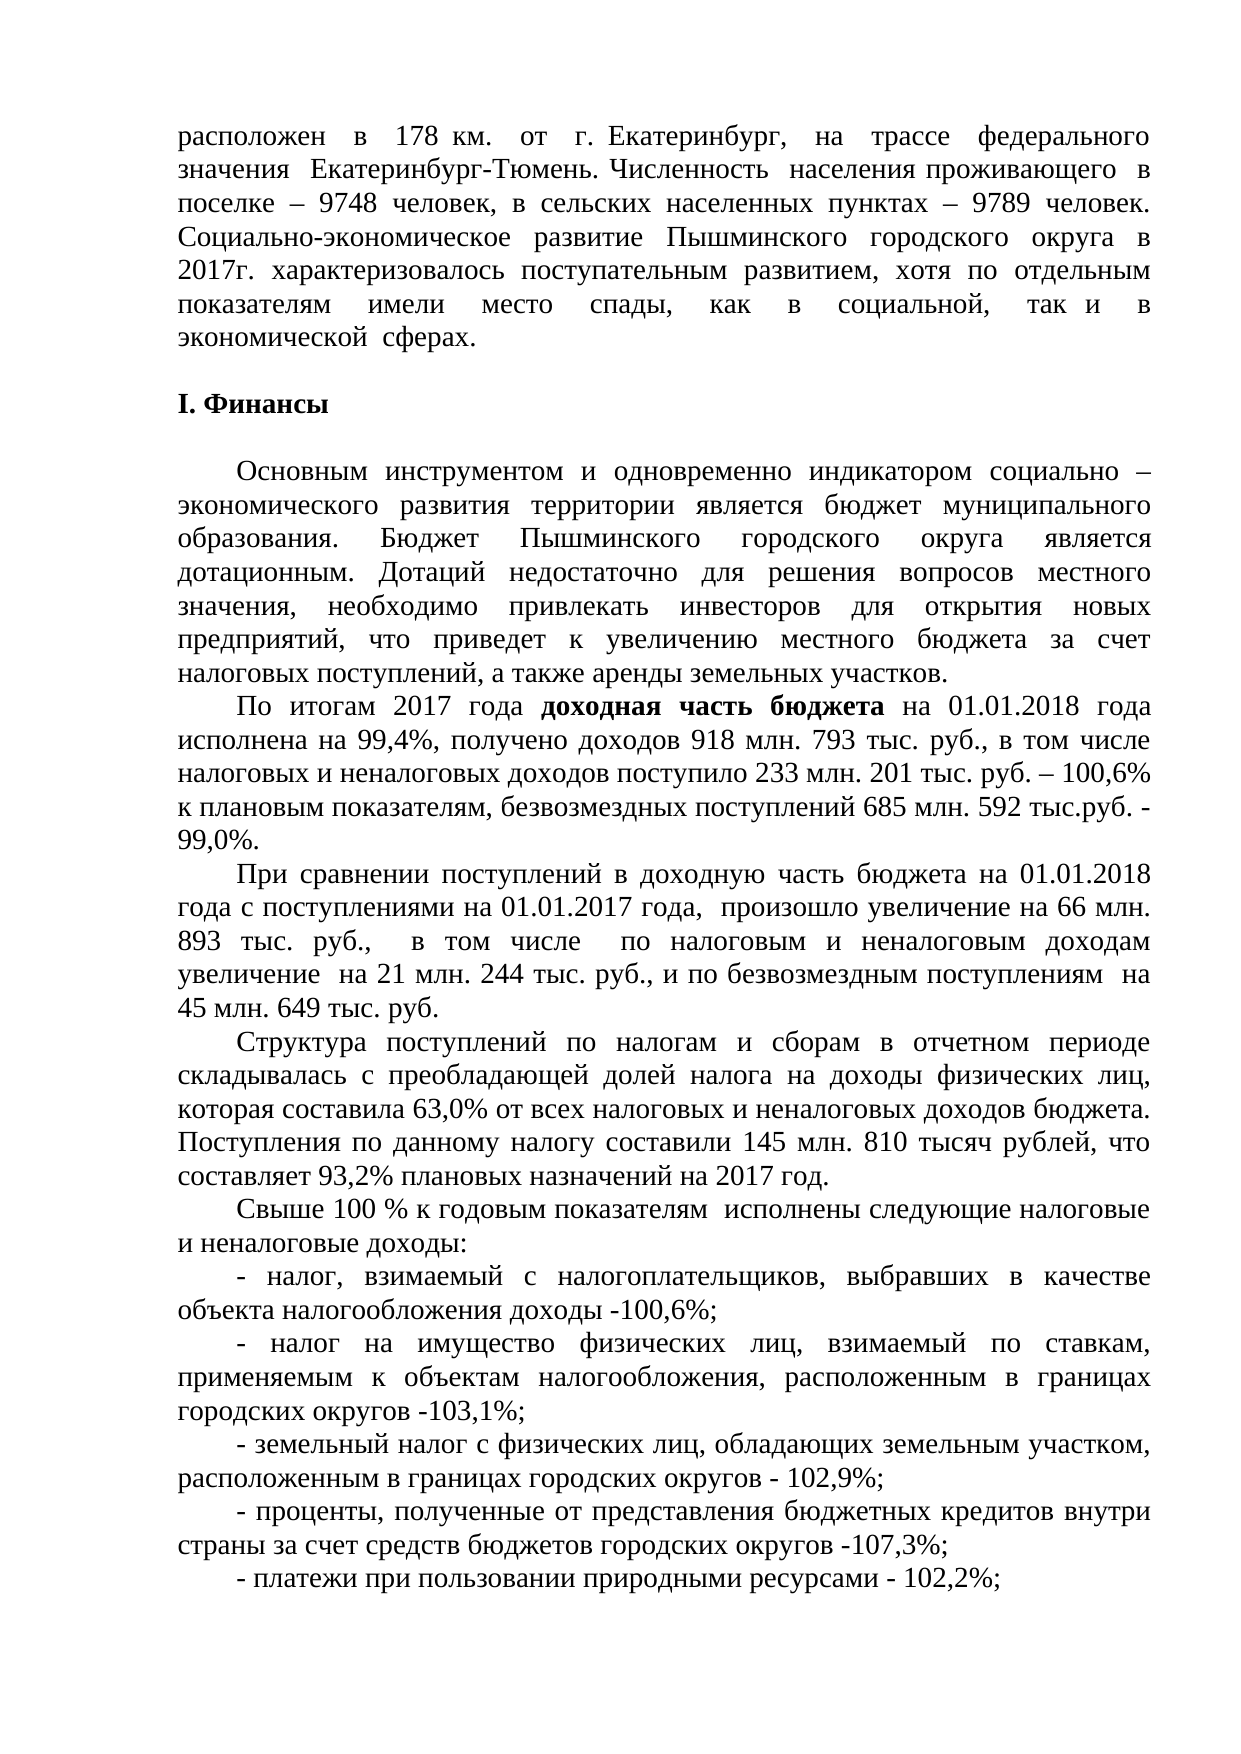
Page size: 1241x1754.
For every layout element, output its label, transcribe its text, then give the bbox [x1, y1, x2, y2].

text Финансы [177, 386, 1152, 420]
text По итогам 2017 года доходная часть бюджета на 01.01.2018 года исполнена на 99,4%, получено доходов 918 млн. 793 тыс. руб., в том числе налоговых и неналоговых доходов поступило 233 млн. 201 тыс. руб. – 100,6% к плановым показателям, безвозмездных поступлений 685 млн. 592 тыс.руб. - 99,0%. [177, 688, 1152, 856]
text - земельный налог с физических лиц, обладающих земельным участком, расположенным в границах городских округов - 102,9%; [177, 1426, 1152, 1493]
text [177, 118, 1152, 353]
text - проценты, полученные от представления бюджетных кредитов внутри страны за счет средств бюджетов городских округов -107,3%; [177, 1493, 1152, 1560]
text - налог на имущество физических лиц, взимаемый по ставкам, применяемым к объектам налогообложения, расположенным в границах городских округов -103,1%; [177, 1326, 1152, 1426]
text Основным инструментом и одновременно индикатором социально – экономического развития территории является бюджет муниципального образования. Бюджет Пышминского городского округа является дотационным. Дотаций недостаточно для решения вопросов местного значения, необходимо привлекать инвесторов для открытия новых предприятий, что приведет к увеличению местного бюджета за счет налоговых поступлений, а также аренды земельных участков. [177, 453, 1152, 688]
text - налог, взимаемый с налогоплательщиков, выбравших в качестве объекта налогообложения доходы -100,6%; [177, 1258, 1152, 1326]
text - платежи при пользовании природными ресурсами - 102,2%; [177, 1560, 1152, 1594]
text Структура поступлений по налогам и сборам в отчетном периоде складывалась с преобладающей долей налога на доходы физических лиц, которая составила 63,0% от всех налоговых и неналоговых доходов бюджета. Поступления по данному налогу составили 145 млн. 810 тысяч рублей, что составляет 93,2% плановых назначений на 2017 год. [177, 1024, 1152, 1191]
text При сравнении поступлений в доходную часть бюджета на 01.01.2018 года с поступлениями на 01.01.2017 года, произошло увеличение на 66 млн. 893 тыс. руб., в том числе по налоговым и неналоговым доходам увеличение на 21 млн. 244 тыс. руб., и по безвозмездным поступлениям на 45 млн. 649 тыс. руб. [177, 856, 1152, 1024]
text Свыше 100 % к годовым показателям исполнены следующие налоговые и неналоговые доходы: [177, 1191, 1152, 1258]
